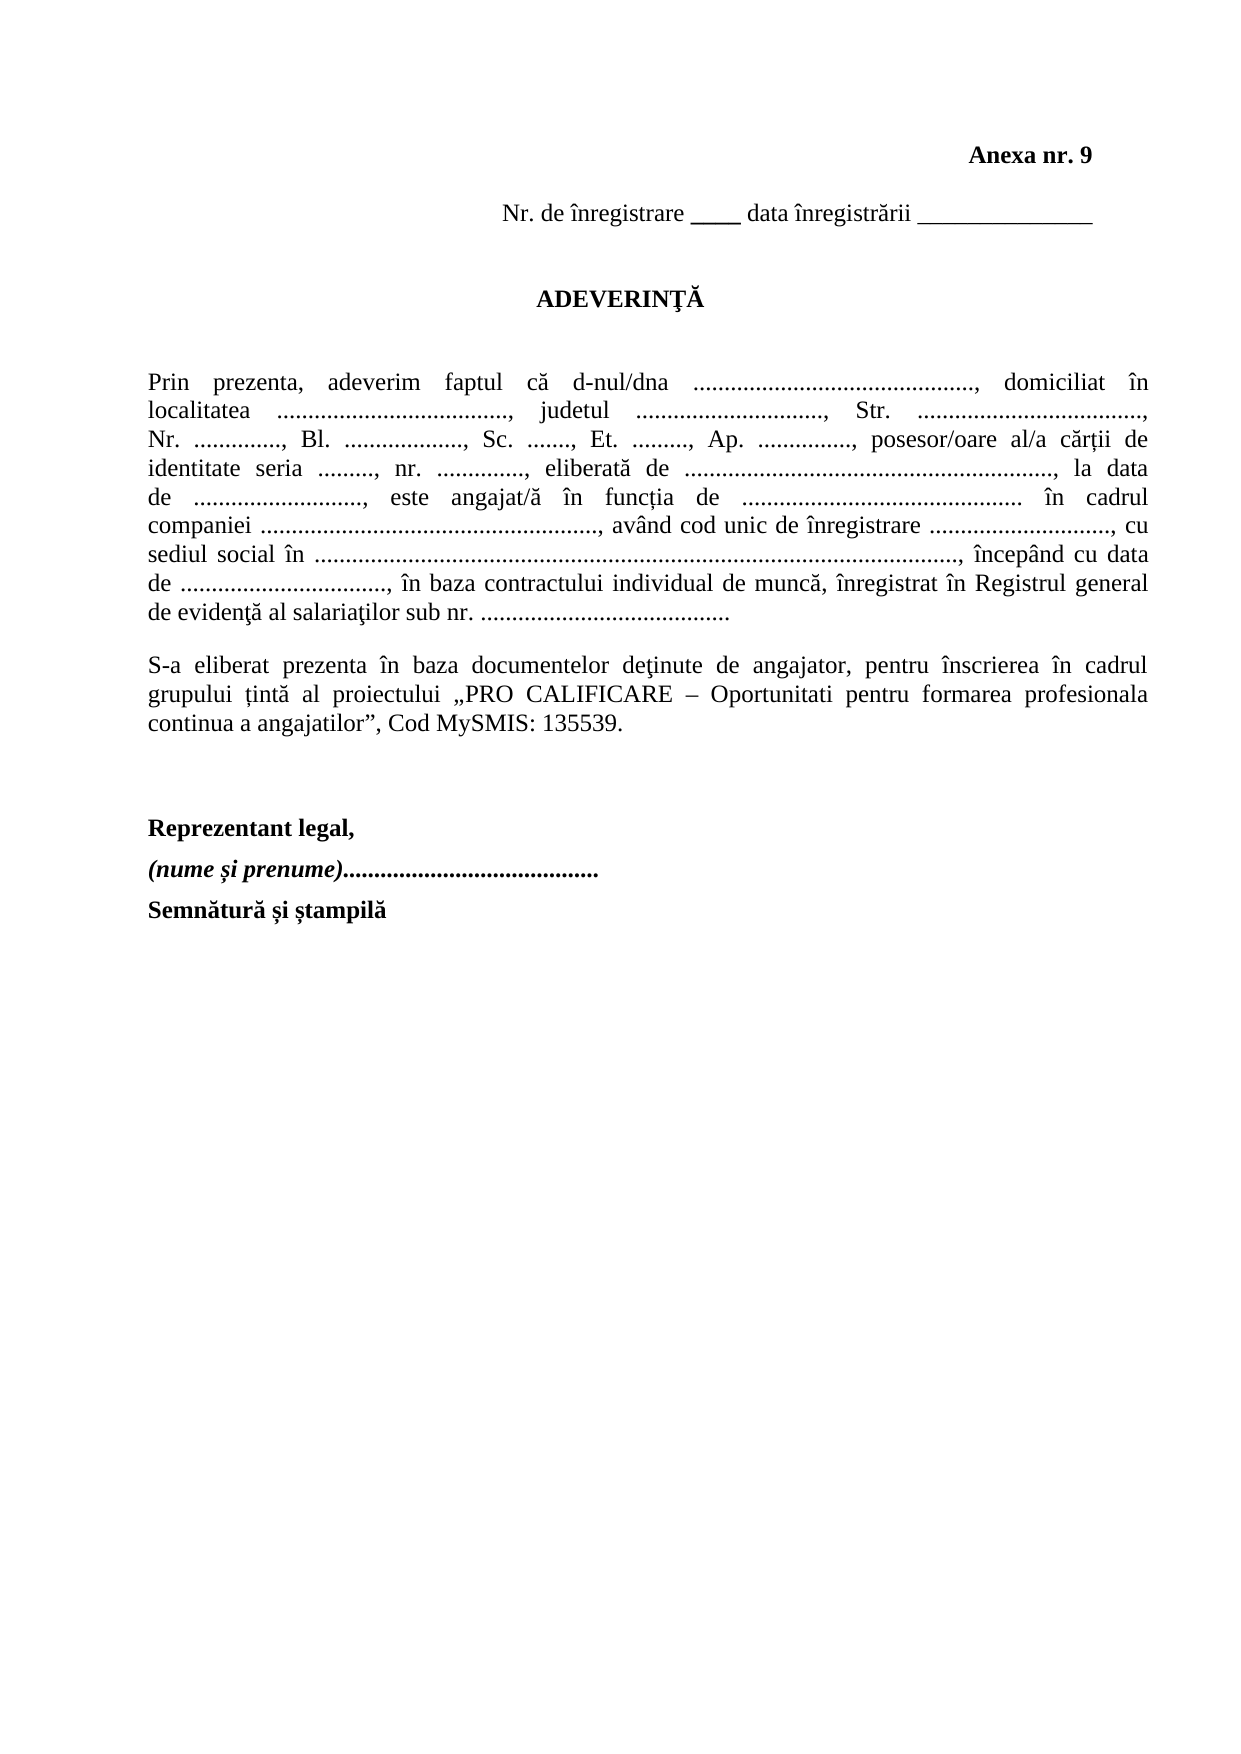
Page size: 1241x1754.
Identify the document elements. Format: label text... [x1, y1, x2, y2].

text Reprezentant legal, [148, 813, 1092, 842]
text ADEVERINŢĂ [148, 284, 1092, 313]
text Nr. de înregistrare ____ data înregistrării ______________ [148, 198, 1092, 227]
subtitle Prin prezenta, adeverim faptul că d-nul/dna ............................................., domiciliat în localitatea ....................................., judetul .............................., Str. ...................................., Nr. .............., Bl. ..................., Sc. ......., Et. ........., Ap. ..............., posesor/oare al/a cărții de identitate seria ........., nr. .............., eliberată de ..........................................................., la data de ..........................., este angajat/ă în funcția de ............................................. în cadrul companiei ......................................................, având cod unic de înregistrare ............................., cu sediul social în ......................................................................................................., începând cu data de ................................., în baza contractului individual de muncă, înregistrat în Registrul general de evidenţă al salariaţilor sub nr. ........................................ [148, 367, 1149, 626]
text Semnătură și ștampilă [148, 896, 1092, 924]
subtitle S-a eliberat prezenta în baza documentelor deţinute de angajator, pentru înscrierea în cadrul grupului țintă al proiectului „PRO CALIFICARE – Oportunitati pentru formarea profesionala continua a angajatilor”, Cod MySMIS: 135539. [148, 651, 1149, 737]
text (nume și prenume)......................................... [148, 854, 1092, 883]
text Anexa nr. 9 [148, 141, 1092, 169]
